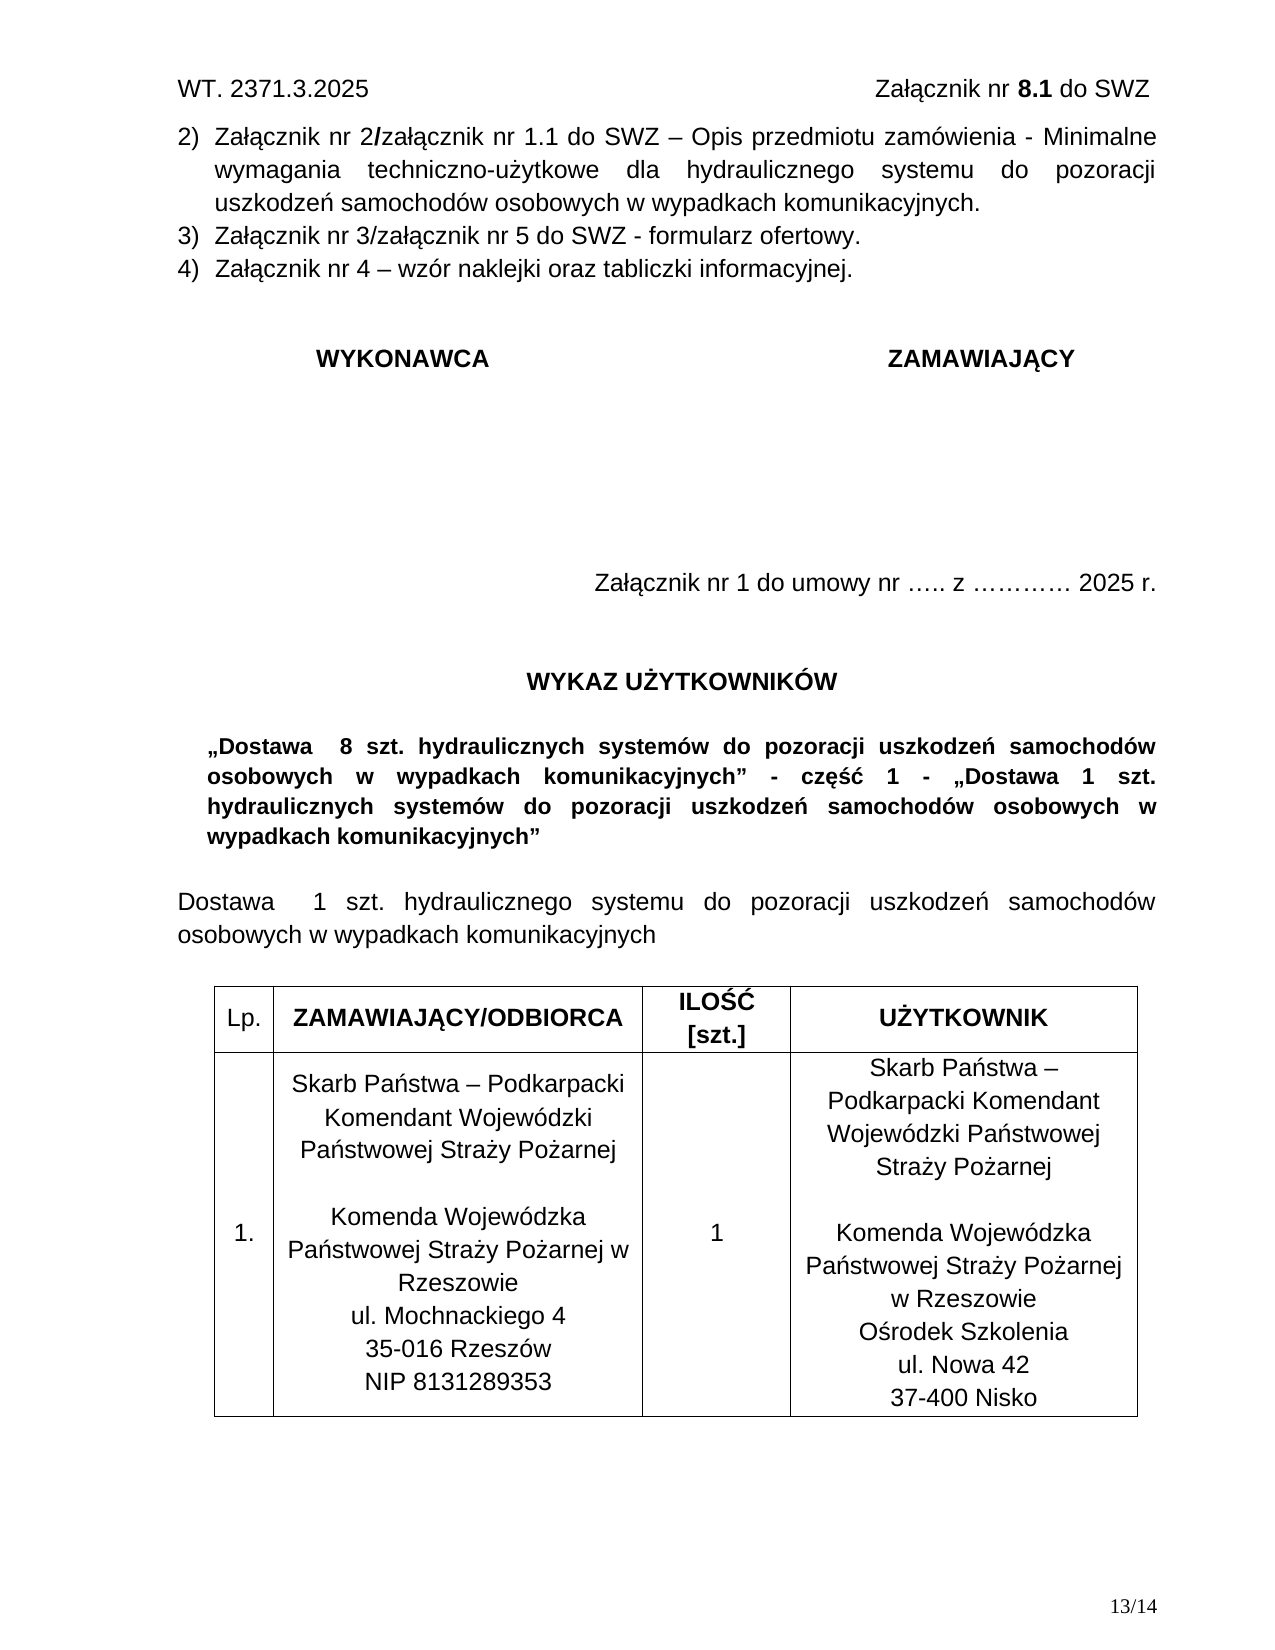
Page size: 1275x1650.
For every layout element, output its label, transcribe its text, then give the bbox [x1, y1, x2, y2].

table_header ZAMAWIAJĄCY/ODBIORCA [274, 987, 642, 1052]
list Załącznik nr 4 – wzór naklejki oraz tabliczki informacyjnej. [177, 254, 1157, 283]
table_cell 1. [215, 1053, 273, 1416]
table_header UŻYTKOWNIK [791, 987, 1137, 1052]
text WYKONAWCA ZAMAWIAJĄCY [177, 344, 1157, 373]
list Załącznik nr 2/załącznik nr 1.1 do SWZ – Opis przedmiotu zamówienia - Minimalne wymagania techniczno-użytkowe dla hydraulicznego systemu do pozoracji uszkodzeń samochodów osobowych w wypadkach komunikacyjnych. [177, 122, 1157, 217]
list Załącznik nr 3/załącznik nr 5 do SWZ - formularz ofertowy. [177, 221, 1157, 250]
table_cell Skarb Państwa – Podkarpacki Komendant Wojewódzki Państwowej Straży Pożarnej Komenda Wojewódzka Państwowej Straży Pożarnej w Rzeszowie ul. Mochnackiego 4 35-016 Rzeszów NIP 8131289353 [274, 1053, 642, 1416]
table_cell 1 [643, 1053, 790, 1416]
table_header ILOŚĆ [szt.] [643, 987, 790, 1052]
text WYKAZ UŻYTKOWNIKÓW [207, 667, 1157, 695]
table_cell Skarb Państwa – Podkarpacki Komendant Wojewódzki Państwowej Straży Pożarnej Komenda Wojewódzka Państwowej Straży Pożarnej w Rzeszowie Ośrodek Szkolenia ul. Nowa 42 37-400 Nisko [791, 1053, 1137, 1416]
table_header Lp. [215, 987, 273, 1052]
text „Dostawa 8 szt. hydraulicznych systemów do pozoracji uszkodzeń samochodów osobowych w wypadkach komunikacyjnych” - część 1 - „Dostawa 1 szt. hydraulicznych systemów do pozoracji uszkodzeń samochodów osobowych w wypadkach komunikacyjnych” [207, 733, 1157, 850]
text Dostawa 1 szt. hydraulicznego systemu do pozoracji uszkodzeń samochodów osobowych w wypadkach komunikacyjnych [177, 887, 1157, 948]
text Załącznik nr 1 do umowy nr ….. z ………… 2025 r. [207, 568, 1157, 596]
